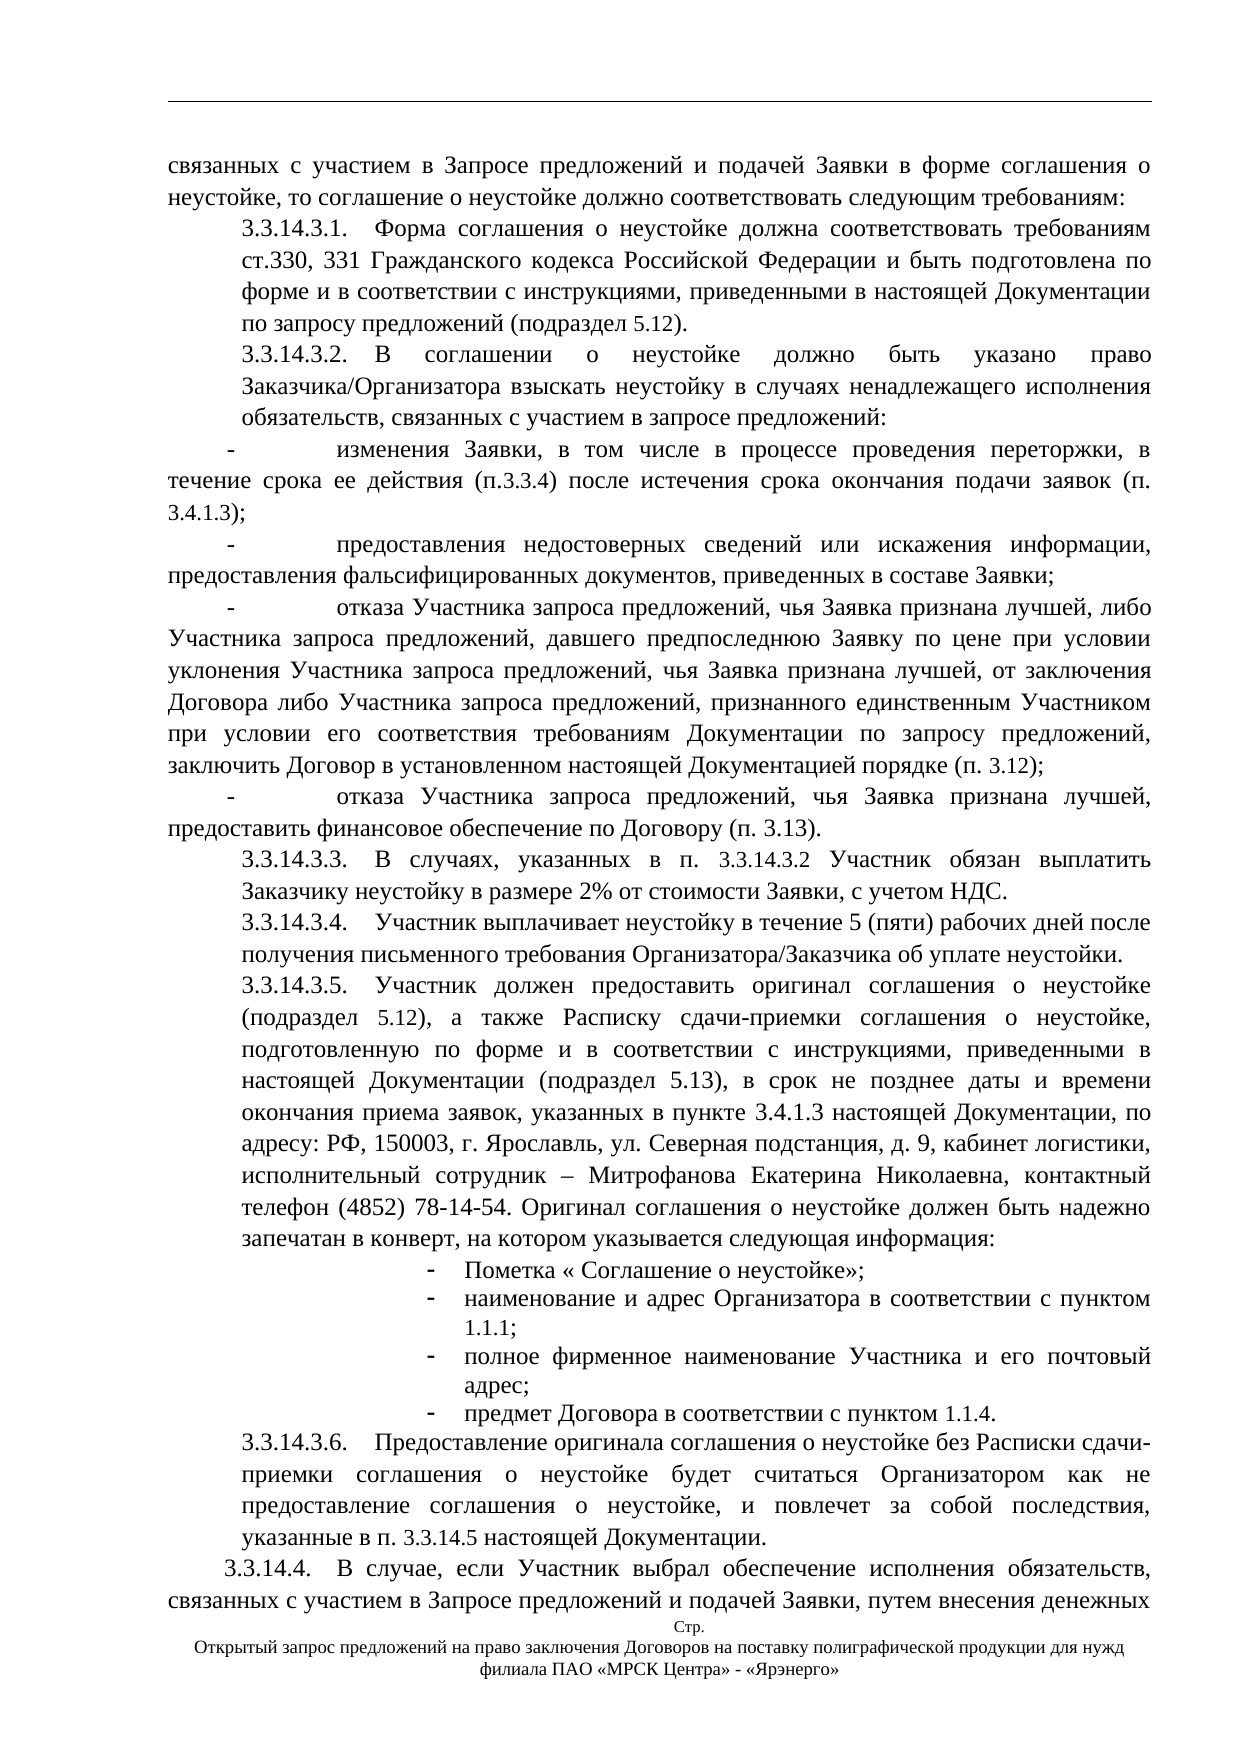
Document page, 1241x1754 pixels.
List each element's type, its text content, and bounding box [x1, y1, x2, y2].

list Предоставление оригинала соглашения о неустойке без Расписки сдачи-приемки соглашения о неустойке будет считаться Организатором как не предоставление соглашения о неустойке, и повлечет за собой последствия, указанные в п. 3.3.14.5 настоящей Документации. [241, 1427, 1152, 1551]
list предмет Договора в соответствии с пунктом 1.1.4. [427, 1398, 1152, 1427]
list Участник выплачивает неустойку в течение 5 (пяти) рабочих дней после получения письменного требования Организатора/Заказчика об уплате неустойки. [241, 907, 1152, 968]
list Пометка « Соглашение о неустойке»; [427, 1255, 1152, 1283]
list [168, 150, 1152, 210]
list отказа Участника запроса предложений, чья Заявка признана лучшей, либо Участника запроса предложений, давшего предпоследнюю Заявку по цене при условии уклонения Участника запроса предложений, чья Заявка признана лучшей, от заключения Договора либо Участника запроса предложений, признанного единственным Участником при условии его соответствия требованиям Документации по запросу предложений, заключить Договор в установленном настоящей Документацией порядке (п. 3.12); [168, 592, 1152, 778]
list наименование и адрес Организатора в соответствии с пунктом 1.1.1; [427, 1283, 1152, 1341]
list отказа Участника запроса предложений, чья Заявка признана лучшей, предоставить финансовое обеспечение по Договору (п. 3.13). [168, 781, 1152, 842]
list В соглашении о неустойке должно быть указано право Заказчика/Организатора взыскать неустойку в случаях ненадлежащего исполнения обязательств, связанных с участием в запросе предложений: [241, 339, 1152, 431]
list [168, 1553, 1152, 1614]
list В случаях, указанных в п. 3.3.14.3.2 Участник обязан выплатить Заказчику неустойку в размере 2% от стоимости Заявки, с учетом НДС. [241, 844, 1152, 905]
list полное фирменное наименование Участника и его почтовый адрес; [427, 1341, 1152, 1398]
list Участник должен предоставить оригинал соглашения о неустойке (подраздел 5.12), а также Расписку сдачи-приемки соглашения о неустойке, подготовленную по форме и в соответствии с инструкциями, приведенными в настоящей Документации (подраздел 5.13), в срок не позднее даты и времени окончания приема заявок, указанных в пункте 3.4.1.3 настоящей Документации, по адресу: РФ, 150003, г. Ярославль, ул. Северная подстанция, д. 9, кабинет логистики, исполнительный сотрудник – Митрофанова Екатерина Николаевна, контактный телефон (4852) 78-14-54. Оригинал соглашения о неустойке должен быть надежно запечатан в конверт, на котором указывается следующая информация: [241, 971, 1152, 1252]
list предоставления недостоверных сведений или искажения информации, предоставления фальсифицированных документов, приведенных в составе Заявки; [168, 529, 1152, 589]
list изменения Заявки, в том числе в процессе проведения переторжки, в течение срока ее действия (п.3.3.4) после истечения срока окончания подачи заявок (п. 3.4.1.3); [168, 434, 1152, 526]
list Форма соглашения о неустойке должна соответствовать требованиям ст.330, 331 Гражданского кодекса Российской Федерации и быть подготовлена по форме и в соответствии с инструкциями, приведенными в настоящей Документации по запросу предложений (подраздел 5.12). [241, 213, 1152, 337]
